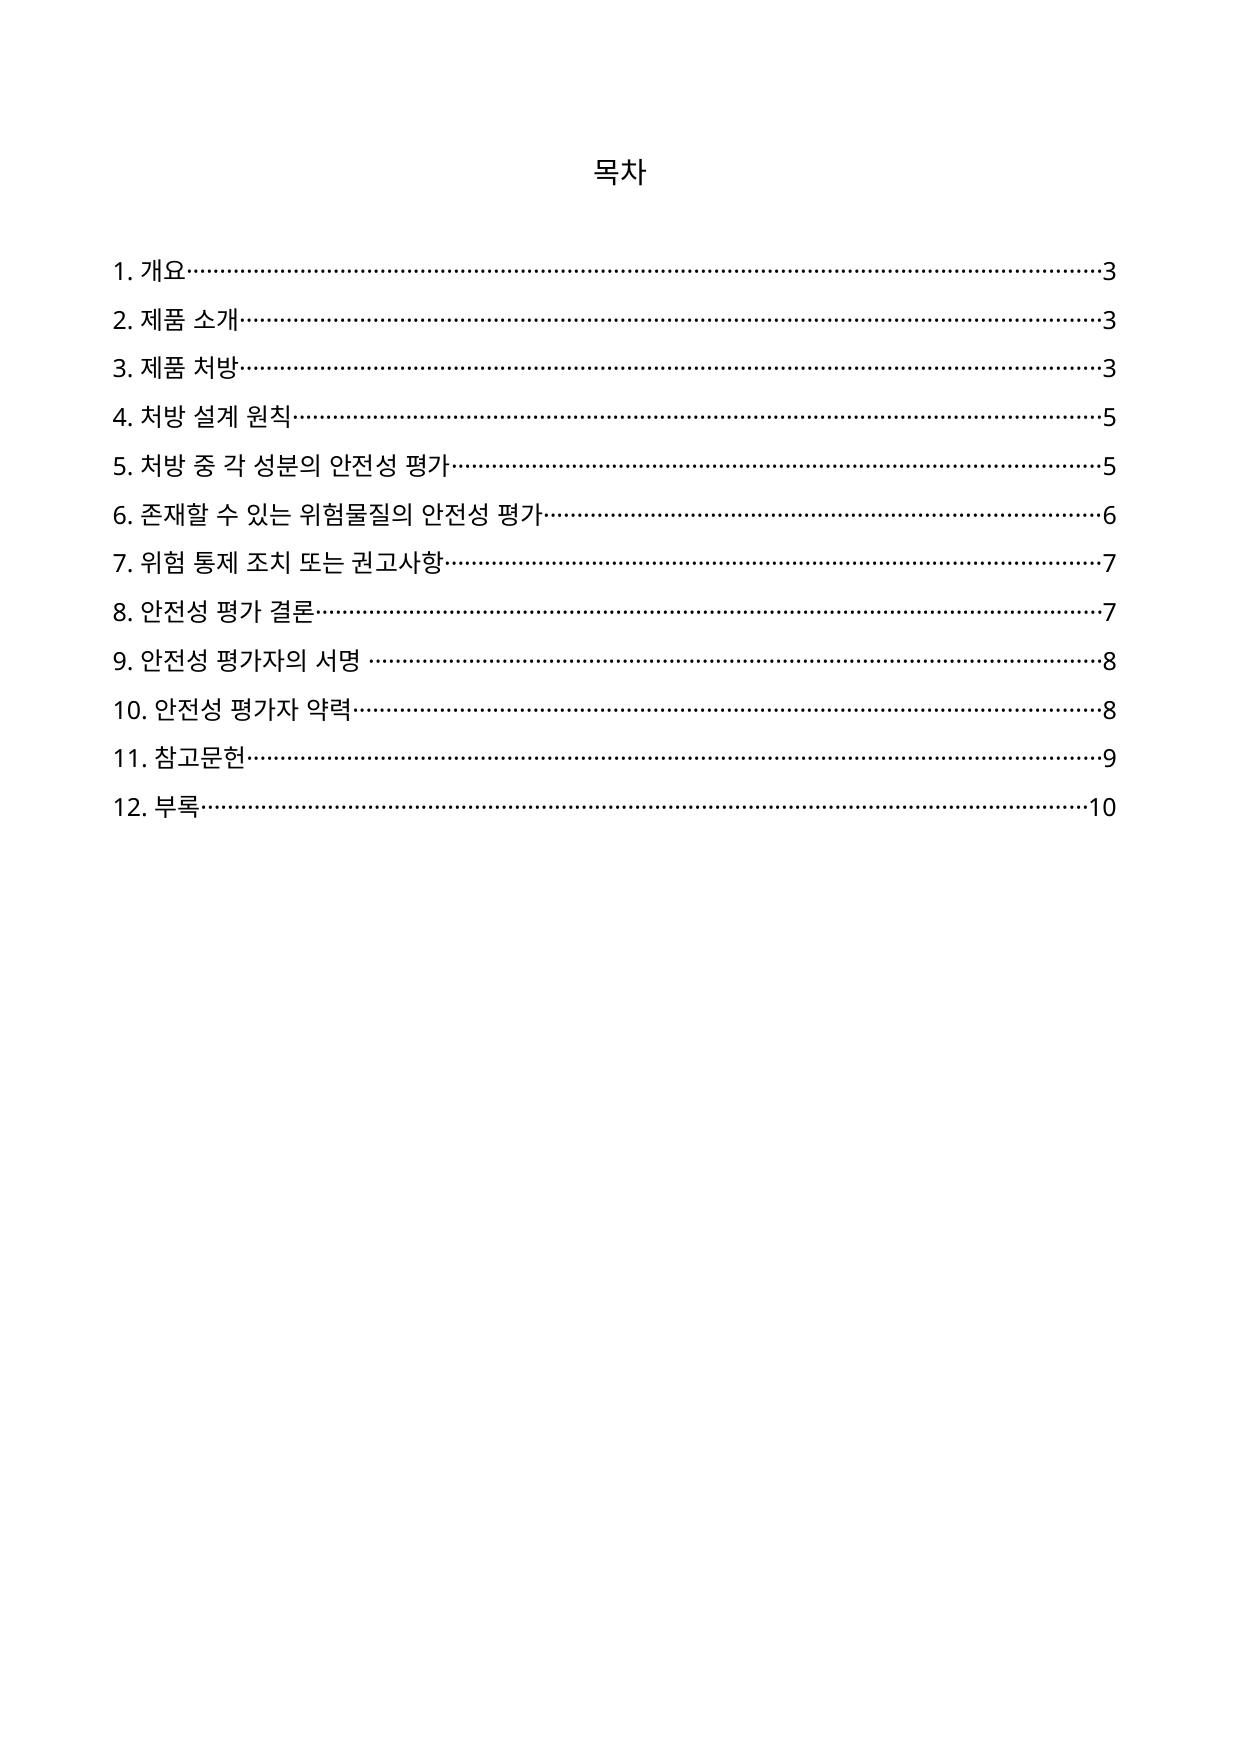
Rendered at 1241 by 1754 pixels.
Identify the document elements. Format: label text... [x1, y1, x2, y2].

text 4. 처방 설계 원칙 5 [112, 398, 1128, 434]
text 10. 안전성 평가자 약력 8 [112, 690, 1128, 726]
text 6. 존재할 수 있는 위험물질의 안전성 평가 6 [112, 495, 1128, 531]
text 8. 안전성 평가 결론 7 [112, 593, 1128, 629]
text 목차 [112, 150, 1128, 192]
text 12. 부록 10 [112, 788, 1128, 824]
text 11. 참고문헌 9 [112, 739, 1128, 775]
text 7. 위험 통제 조치 또는 권고사항 7 [112, 544, 1128, 580]
text 9. 안전성 평가자의 서명 8 [112, 641, 1128, 678]
text 3. 제품 처방 3 [112, 349, 1128, 385]
text 5. 처방 중 각 성분의 안전성 평가 5 [112, 446, 1128, 483]
text 1. 개요 3 [112, 251, 1128, 288]
text 2. 제품 소개 3 [112, 300, 1128, 336]
